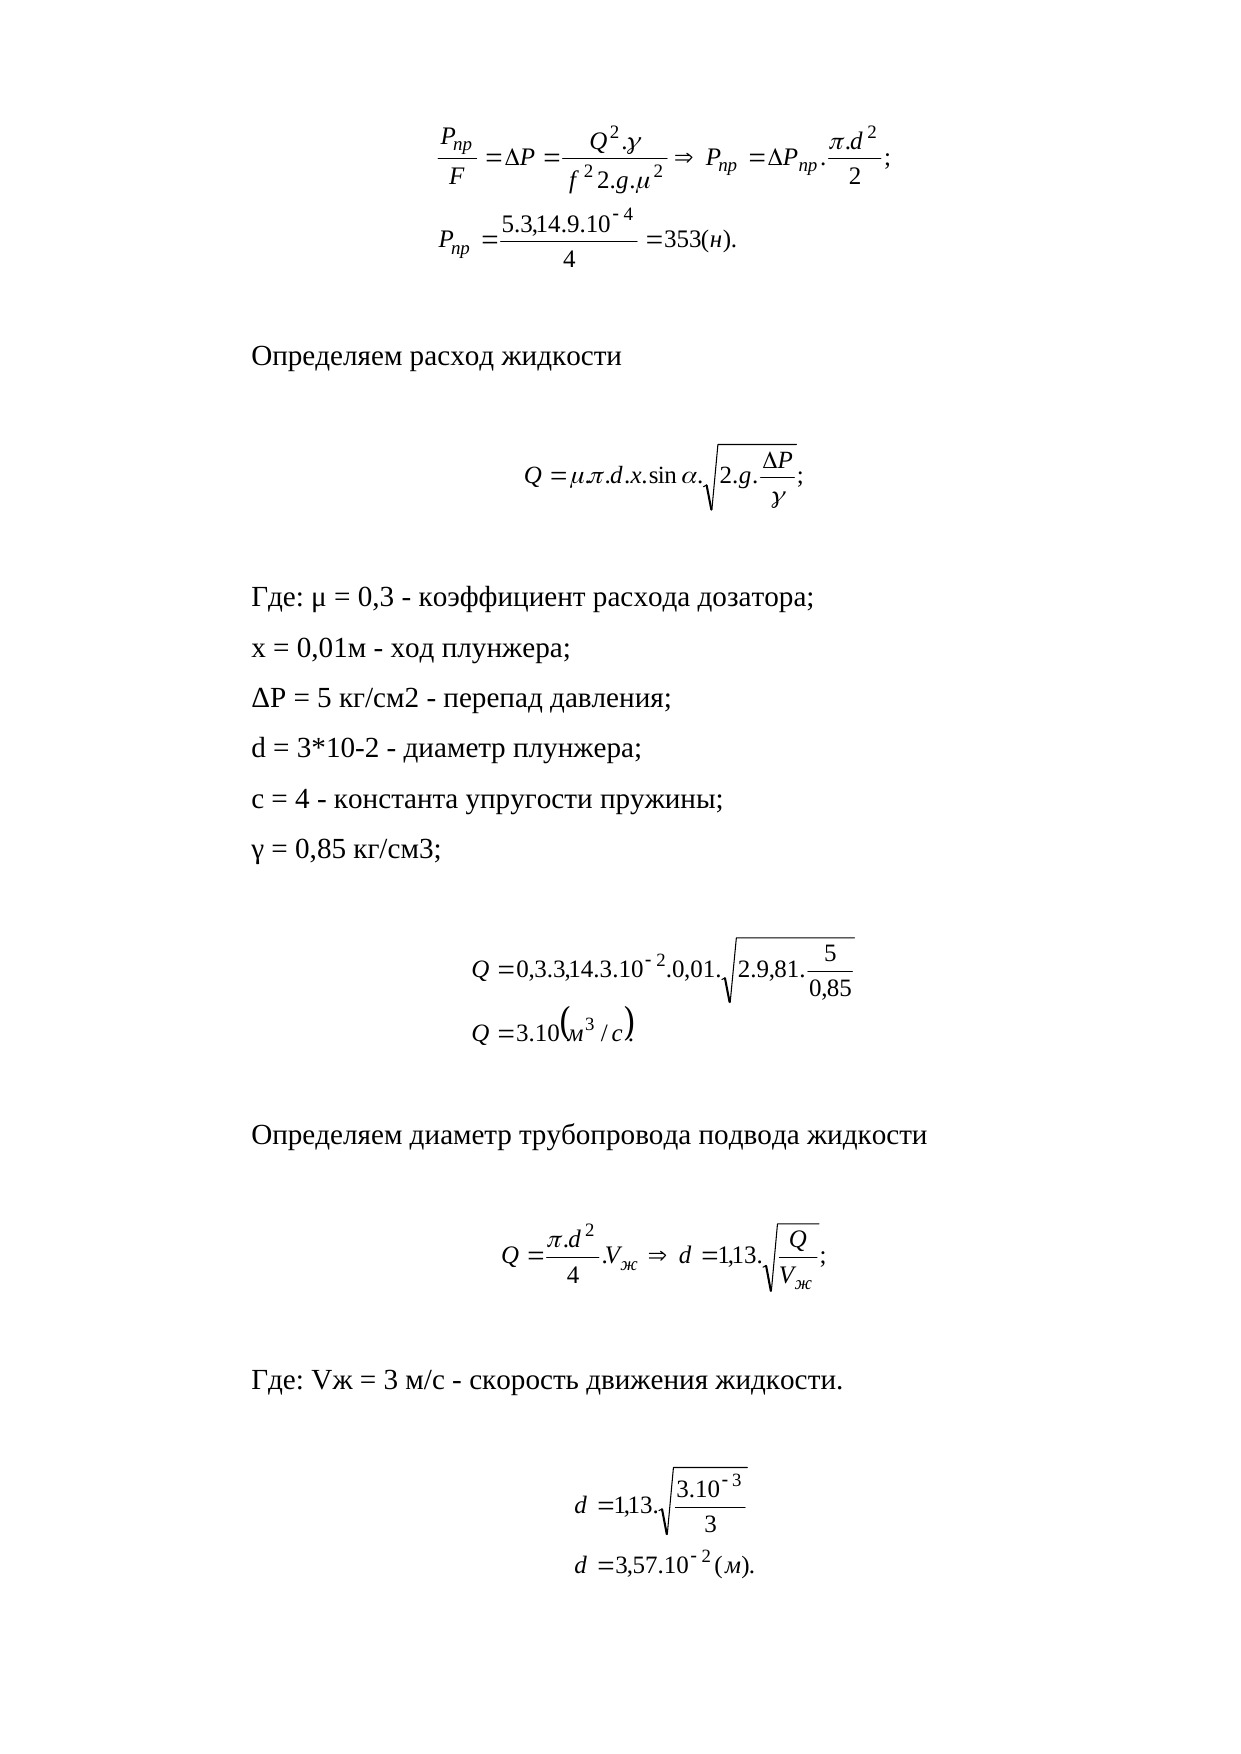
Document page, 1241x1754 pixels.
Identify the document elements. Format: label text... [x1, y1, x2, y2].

text Определяем расход жидкости [177, 338, 1152, 371]
text ΔР = 5 кг/см2 - перепад давления; [177, 680, 1152, 714]
text Где: Vж = 3 м/с - скорость движения жидкости. [177, 1362, 1152, 1396]
text Определяем диаметр трубопровода подвода жидкости [177, 1117, 1152, 1150]
text d = 3*10-2 - диаметр плунжера; [177, 731, 1152, 764]
text с = 4 - константа упругости пружины; [177, 781, 1152, 814]
text Где: μ = 0,3 - коэффициент расхода дозатора; [177, 579, 1152, 613]
text γ = 0,85 кг/см3; [177, 831, 1152, 865]
text х = 0,01м - ход плунжера; [177, 630, 1152, 663]
